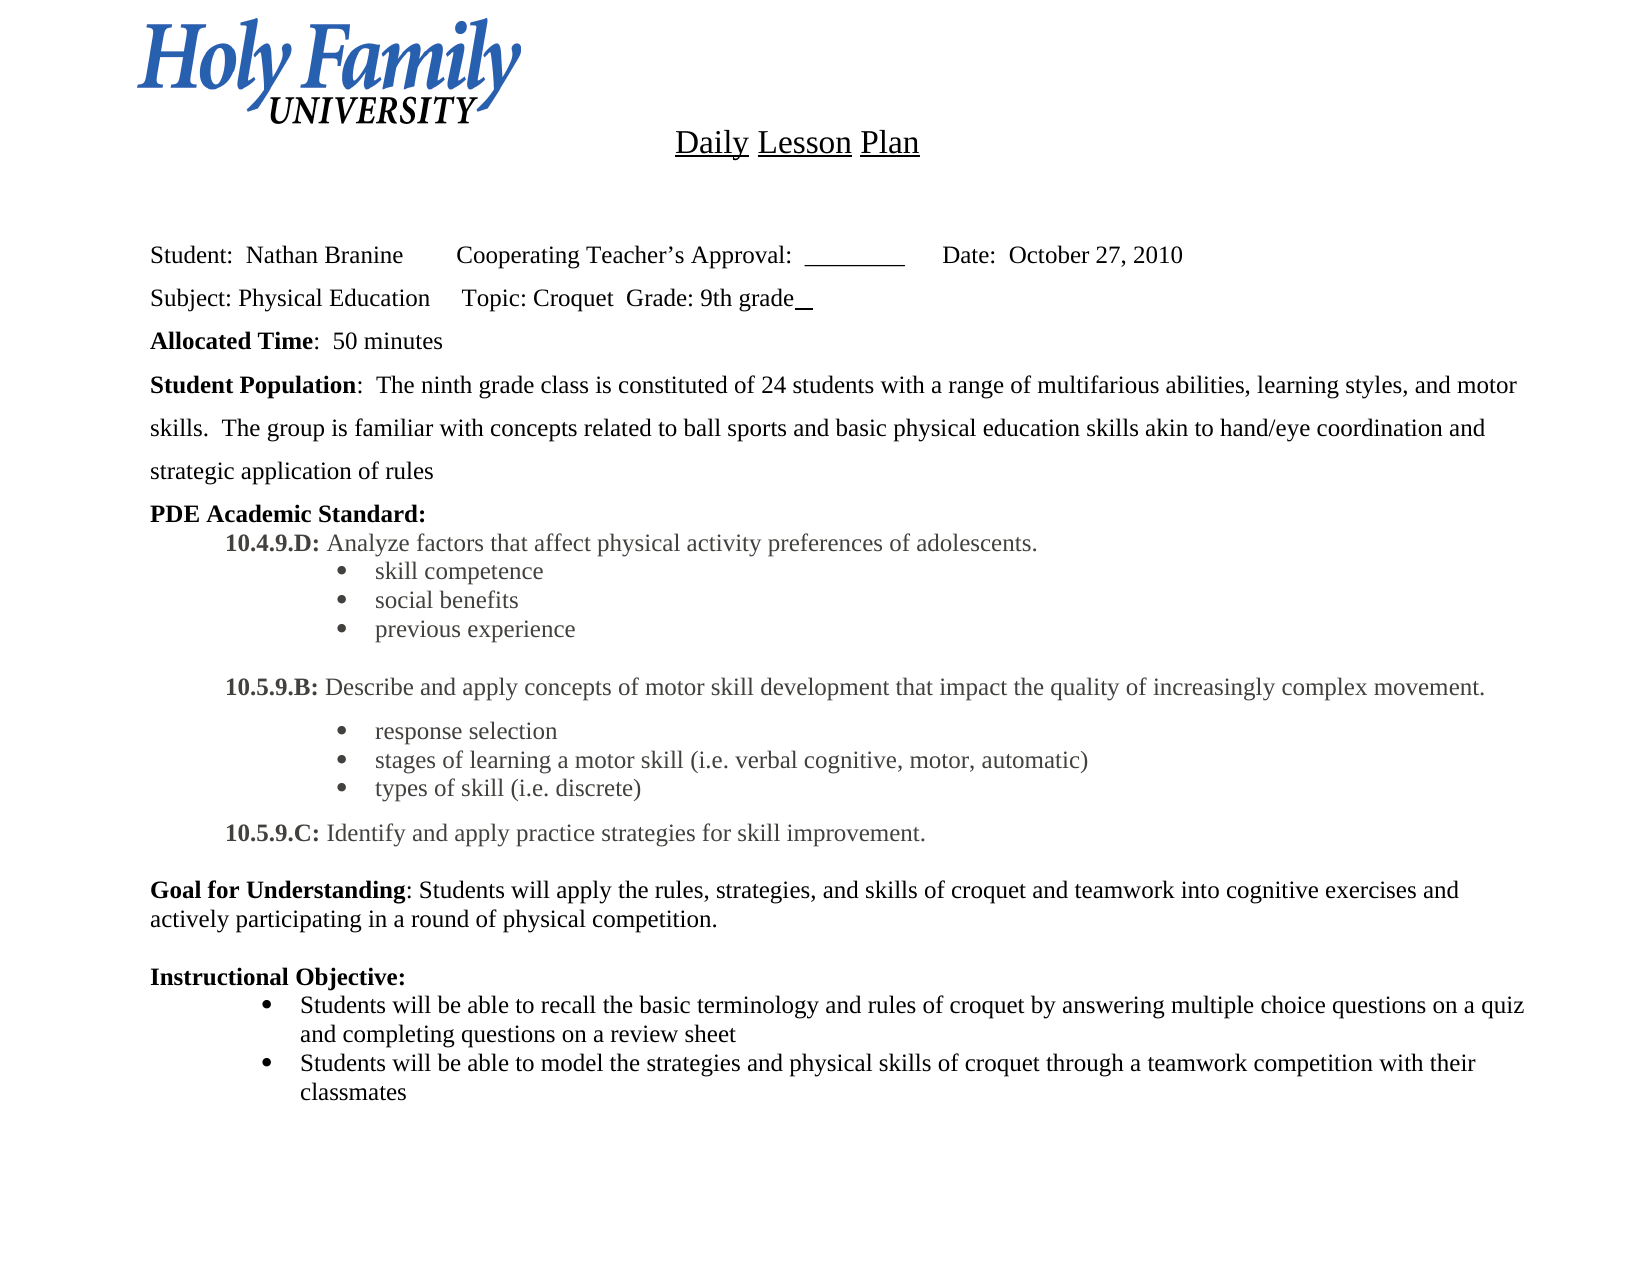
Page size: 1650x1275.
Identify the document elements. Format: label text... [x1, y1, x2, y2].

text Student Population: The ninth grade class is constituted of 24 students with a range of multifarious abilities, learning styles, and motor skills. The group is familiar with concepts related to ball sports and basic physical education skills akin to hand/eye coordination and strategic application of rules [150, 370, 1537, 485]
list social benefits [337, 585, 1537, 614]
text 10.5.9.B: Describe and apply concepts of motor skill development that impact the quality of increasingly complex movement. [150, 672, 1537, 700]
text 10.5.9.C: Identify and apply practice strategies for skill improvement. [150, 818, 1537, 847]
text Goal for Understanding: Students will apply the rules, strategies, and skills of croquet and teamwork into cognitive exercises and actively participating in a round of physical competition. [150, 875, 1537, 933]
text Daily Lesson Plan [150, 75, 1200, 204]
text PDE Academic Standard: [150, 499, 1537, 528]
text Subject: Physical Education Topic: Croquet Grade: 9th grade [150, 283, 1537, 312]
list skill competence [337, 557, 1537, 585]
text Allocated Time: 50 minutes [150, 327, 1537, 355]
list stages of learning a motor skill (i.e. verbal cognitive, motor, automatic) [337, 745, 1537, 773]
text Instructional Objective: [150, 962, 1537, 990]
list previous experience [337, 614, 1537, 643]
text 10.4.9.D: Analyze factors that affect physical activity preferences of adolescents. [150, 528, 1537, 557]
text Student: Nathan Branine Cooperating Teacher’s Approval: ________ Date: October 27, 2010 [150, 240, 1537, 269]
list Students will be able to recall the basic terminology and rules of croquet by answering multiple choice questions on a quiz and completing questions on a review sheet [262, 990, 1537, 1048]
list response selection [337, 716, 1537, 745]
list Students will be able to model the strategies and physical skills of croquet through a teamwork competition with their classmates [262, 1048, 1537, 1105]
picture [137, 18, 521, 124]
list types of skill (i.e. discrete) [337, 773, 1537, 802]
